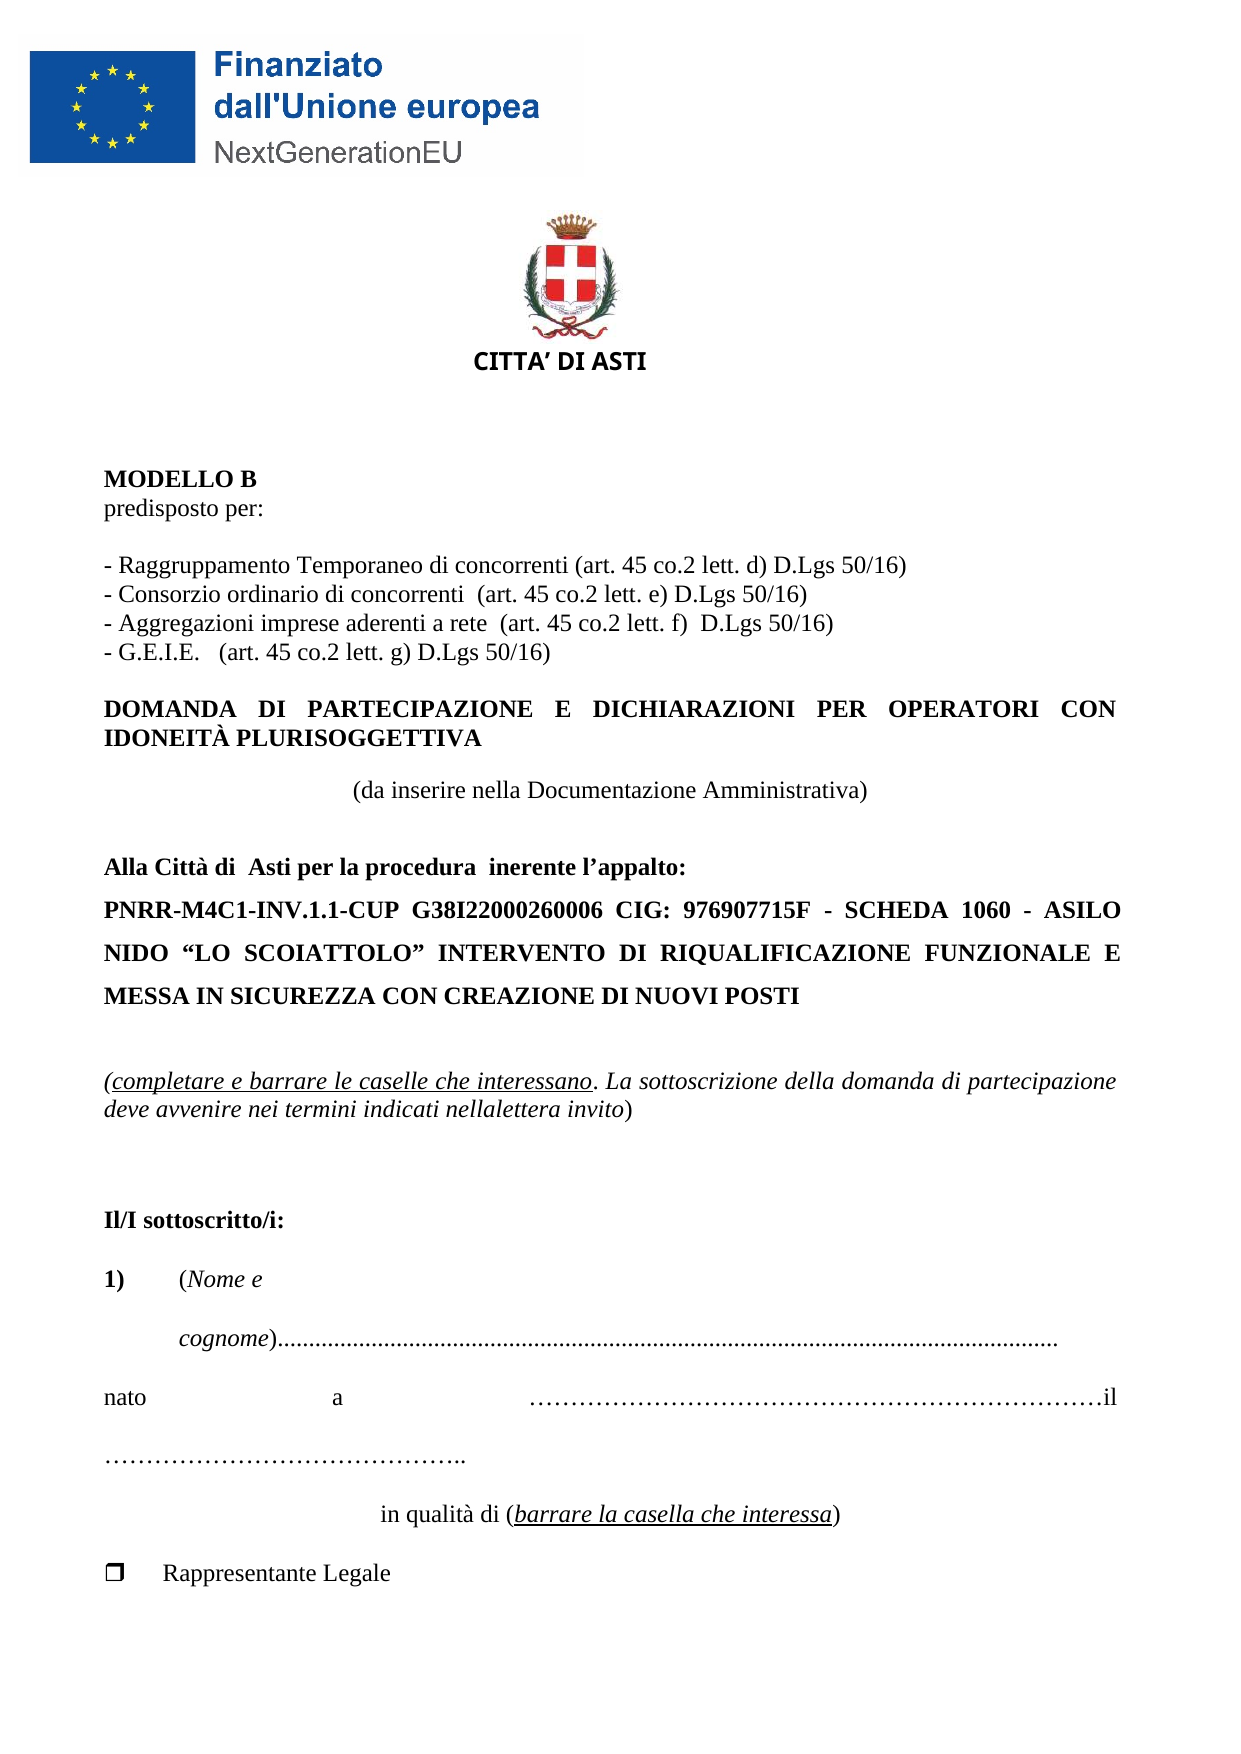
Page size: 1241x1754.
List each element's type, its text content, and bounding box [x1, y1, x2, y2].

picture [505, 210, 635, 344]
list (Nome e cognome)............................................................................................................................. [103, 1241, 1117, 1358]
text in qualità di (barrare la casella che interessa) [103, 1476, 1117, 1534]
text - Raggruppamento Temporaneo di concorrenti (art. 45 co.2 lett. d) D.Lgs 50/16) [103, 550, 1122, 579]
text - Aggregazioni imprese aderenti a rete (art. 45 co.2 lett. f) D.Lgs 50/16) [103, 608, 1122, 637]
text Il/I sottoscritto/i: [103, 1182, 1117, 1241]
text predisposto per: [103, 493, 1122, 522]
text (da inserire nella Documentazione Amministrativa) [103, 752, 1117, 810]
text (completare e barrare le caselle che interessano. La sottoscrizione della domanda di partecipazione deve avvenire nei termini indicati nellalettera invito) [103, 1066, 1117, 1123]
text Alla Città di Asti per la procedura inerente l’appalto: [103, 852, 1117, 881]
text - G.E.I.E. (art. 45 co.2 lett. g) D.Lgs 50/16) [103, 637, 1122, 665]
text MODELLO B [103, 464, 1122, 493]
text DOMANDA DI PARTECIPAZIONE E DICHIARAZIONI PER OPERATORI CON IDONEITÀ PLURISOGGETTIVA [103, 694, 1117, 752]
list Rappresentante Legale [103, 1534, 1117, 1593]
text nato a ……………………………………………………………il …………………………………….. [103, 1358, 1117, 1476]
text - Consorzio ordinario di concorrenti (art. 45 co.2 lett. e) D.Lgs 50/16) [103, 579, 1122, 608]
text PNRR-M4C1-INV.1.1-CUP G38I22000260006 CIG: 976907715F - SCHEDA 1060 - ASILO NIDO “LO SCOIATTOLO” INTERVENTO DI RIQUALIFICAZIONE FUNZIONALE E MESSA IN SICUREZZA CON CREAZIONE DI NUOVI POSTI [103, 895, 1122, 1010]
picture [17, 34, 584, 177]
